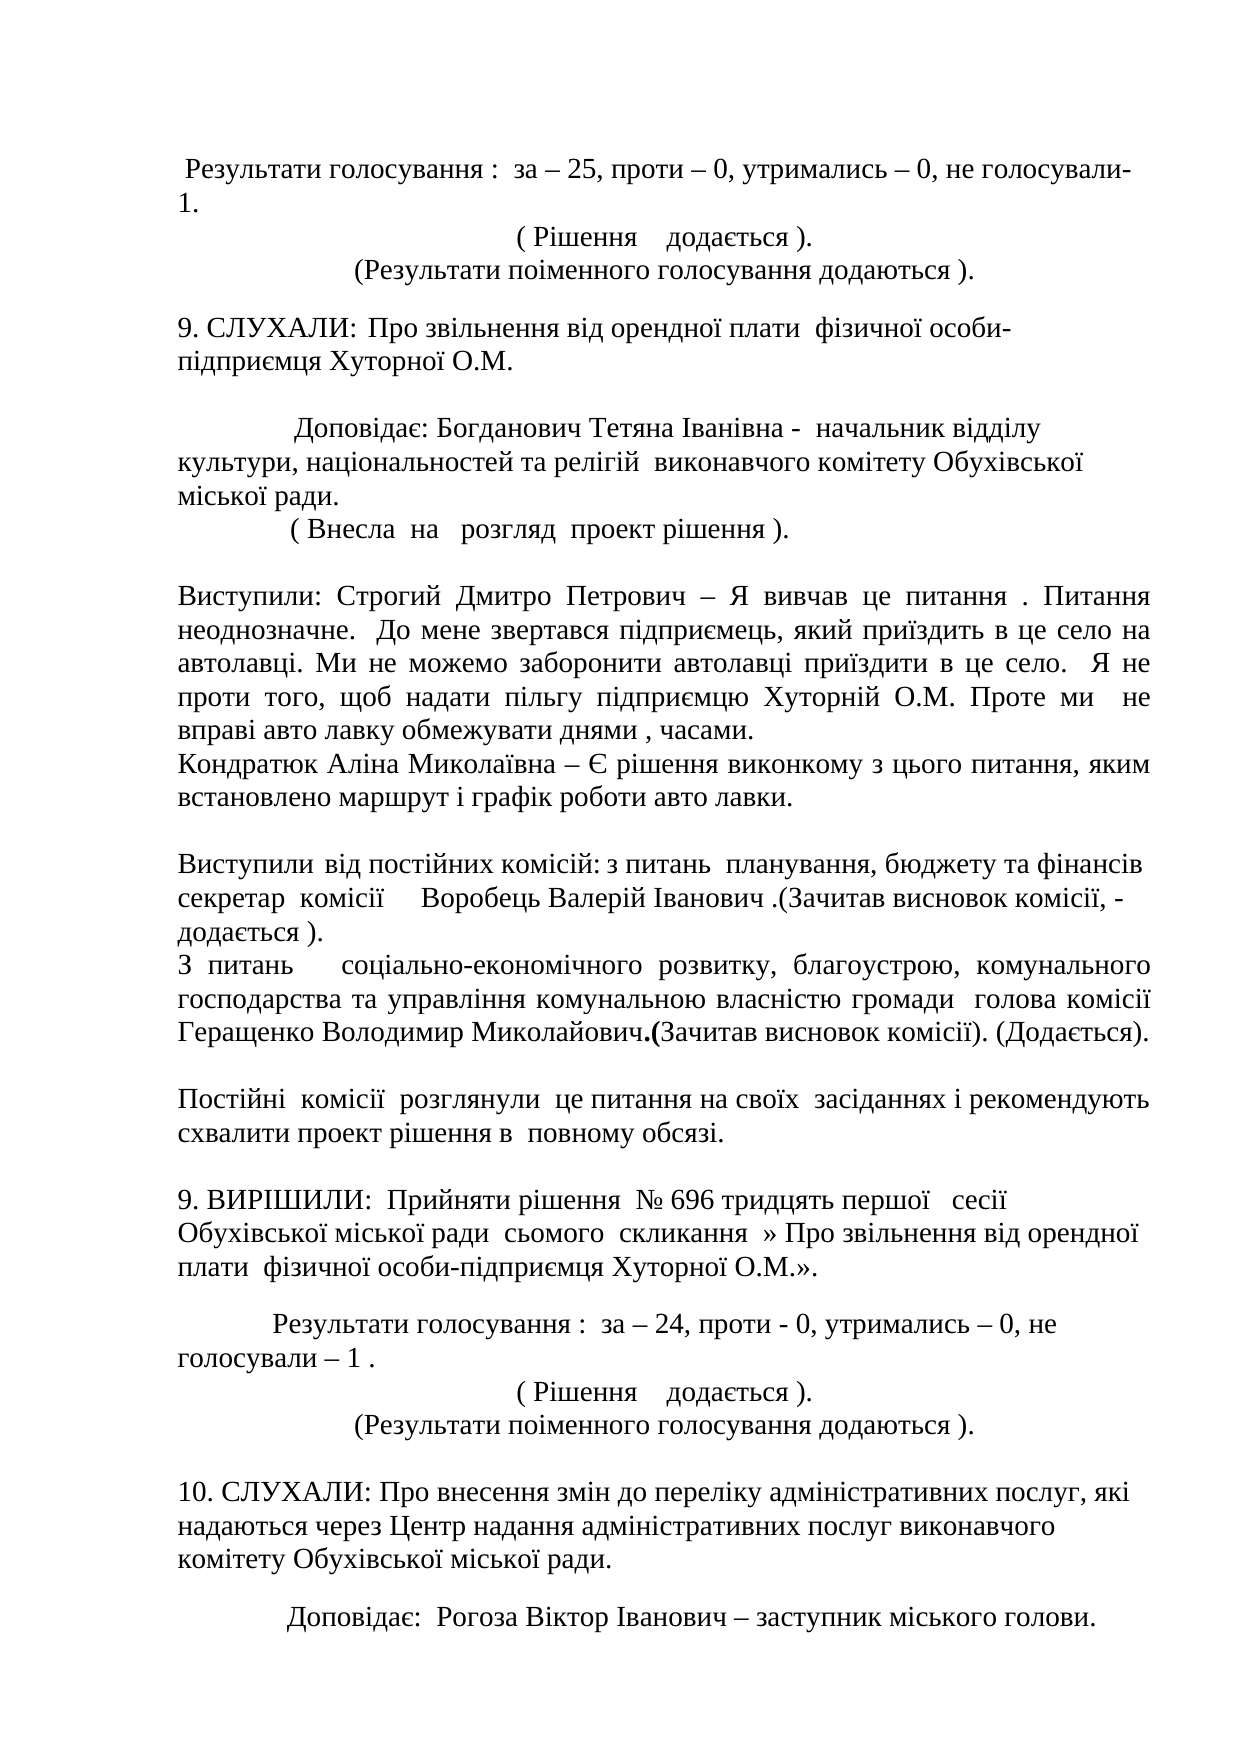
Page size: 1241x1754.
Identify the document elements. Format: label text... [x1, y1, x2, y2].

text Кондратюк Аліна Миколаївна – Є рішення виконкому з цього питання, яким встановлено маршрут і графік роботи авто лавки. [177, 746, 1152, 813]
text ( Внесла на розгляд проект рішення ). [177, 511, 1152, 545]
text 10. СЛУХАЛИ: Про внесення змін до переліку адміністративних послуг, які надаються через Центр надання адміністративних послуг виконавчого комітету Обухівської міської ради. [177, 1474, 1152, 1575]
text Виступили: Строгий Дмитро Петрович – Я вивчав це питання . Питання неоднозначне. До мене звертався підприємець, який приїздить в це село на автолавці. Ми не можемо заборонити автолавці приїздити в це село. Я не проти того, щоб надати пільгу підприємцю Хуторній О.М. Проте ми не вправі авто лавку обмежувати днями , часами. [177, 578, 1152, 746]
subtitle (Результати поіменного голосування додаються ). [177, 252, 1152, 286]
text 9. СЛУХАЛИ: Про звільнення від орендної плати фізичної особи-підприємця Хуторної О.М. [177, 310, 1152, 377]
subtitle Результати голосування : за – 24, проти - 0, утримались – 0, не голосували – 1 . [177, 1307, 1152, 1374]
text Доповідає: Рогоза Віктор Іванович – заступник міського голови. [177, 1599, 1152, 1633]
text Доповідає: Богданович Тетяна Іванівна - начальник відділу культури, національностей та релігій виконавчого комітету Обухівської міської ради. [177, 411, 1152, 511]
subtitle (Результати поіменного голосування додаються ). [177, 1407, 1152, 1441]
text Результати голосування : за – 25, проти – 0, утримались – 0, не голосували- 1. [177, 152, 1152, 219]
text Виступили від постійних комісій: з питань планування, бюджету та фінансів секретар комісії Воробець Валерій Іванович .(Зачитав висновок комісії, - додається ). [177, 847, 1152, 947]
subtitle З питань соціально-економічного розвитку, благоустрою, комунального господарства та управління комунальною власністю громади голова комісії Геращенко Володимир Миколайович.(Зачитав висновок комісії). (Додається). [651, 1014, 1152, 1048]
subtitle Постійні комісії розглянули це питання на своїх засіданнях і рекомендують схвалити проект рішення в повному обсязі. [177, 1081, 1152, 1148]
subtitle ( Рішення додається ). [177, 219, 1152, 252]
subtitle ( Рішення додається ). [177, 1374, 1152, 1407]
text 9. ВИРІШИЛИ: Прийняти рішення № 696 тридцять першої сесії Обухівської міської ради сьомого скликання » Про звільнення від орендної плати фізичної особи-підприємця Хуторної О.М.». [177, 1182, 1152, 1283]
